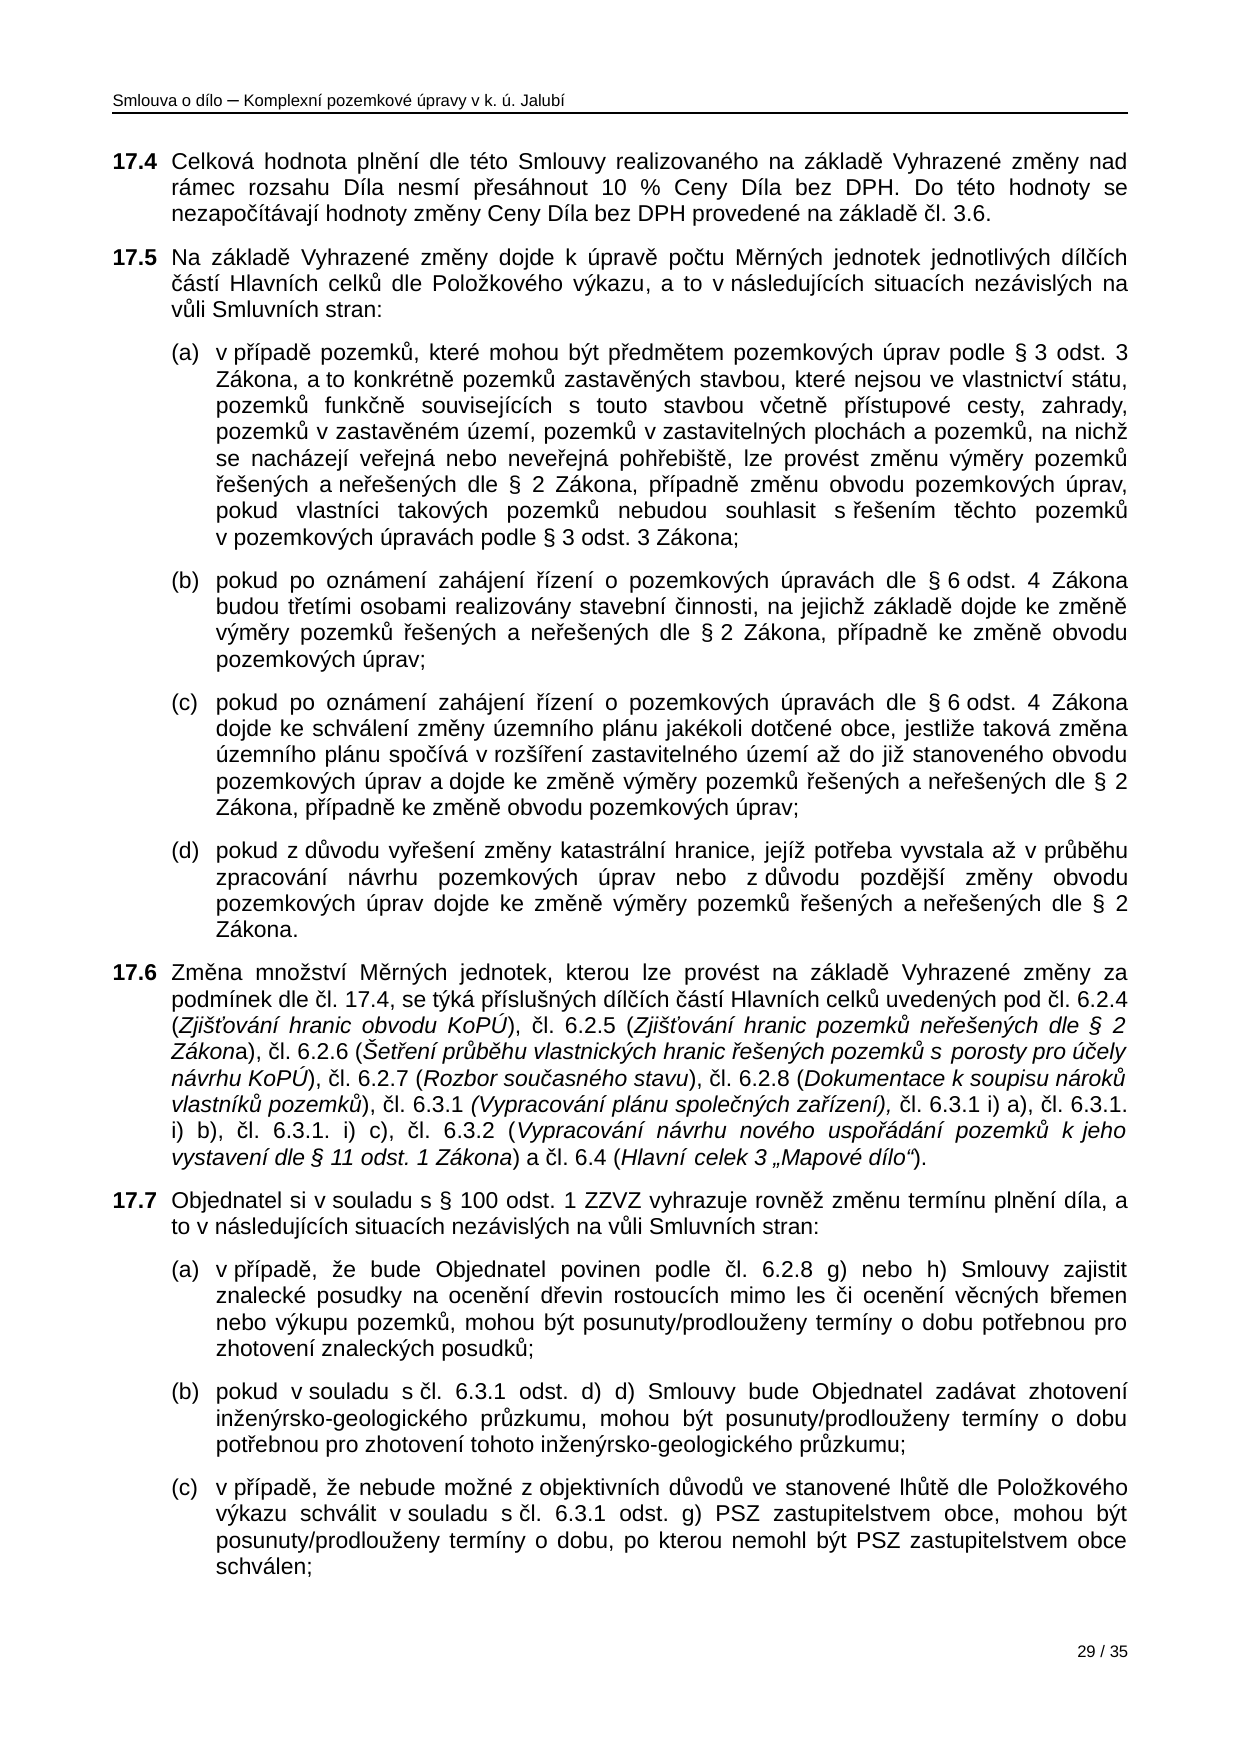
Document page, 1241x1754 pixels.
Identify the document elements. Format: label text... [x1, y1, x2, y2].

text Objednatel si v souladu s § 100 odst. 1 ZZVZ vyhrazuje rovněž změnu termínu plnění díla, a to v následujících situacích nezávislých na vůli Smluvních stran: [112, 1187, 1128, 1239]
list pokud z důvodu vyřešení změny katastrální hranice, jejíž potřeba vyvstala až v průběhu zpracování návrhu pozemkových úprav nebo z důvodu pozdější změny obvodu pozemkových úprav dojde ke změně výměry pozemků řešených a neřešených dle § 2 Zákona. [171, 837, 1128, 943]
list v případě pozemků, které mohou být předmětem pozemkových úprav podle § 3 odst. 3 Zákona, a to konkrétně pozemků zastavěných stavbou, které nejsou ve vlastnictví státu, pozemků funkčně souvisejících s touto stavbou včetně přístupové cesty, zahrady, pozemků v zastavěném území, pozemků v zastavitelných plochách a pozemků, na nichž se nacházejí veřejná nebo neveřejná pohřebiště, lze provést změnu výměry pozemků řešených a neřešených dle § 2 Zákona, případně změnu obvodu pozemkových úprav, pokud vlastníci takových pozemků nebudou souhlasit s řešením těchto pozemků v pozemkových úpravách podle § 3 odst. 3 Zákona; [171, 339, 1128, 550]
list pokud po oznámení zahájení řízení o pozemkových úpravách dle § 6 odst. 4 Zákona dojde ke schválení změny územního plánu jakékoli dotčené obce, jestliže taková změna územního plánu spočívá v rozšíření zastavitelného území až do již stanoveného obvodu pozemkových úprav a dojde ke změně výměry pozemků řešených a neřešených dle § 2 Zákona, případně ke změně obvodu pozemkových úprav; [171, 689, 1128, 821]
text Na základě Vyhrazené změny dojde k úpravě počtu Měrných jednotek jednotlivých dílčích částí Hlavních celků dle Položkového výkazu, a to v následujících situacích nezávislých na vůli Smluvních stran: [112, 243, 1128, 322]
list pokud po oznámení zahájení řízení o pozemkových úpravách dle § 6 odst. 4 Zákona budou třetími osobami realizovány stavební činnosti, na jejichž základě dojde ke změně výměry pozemků řešených a neřešených dle § 2 Zákona, případně ke změně obvodu pozemkových úprav; [171, 567, 1128, 672]
list v případě, že nebude možné z objektivních důvodů ve stanovené lhůtě dle Položkového výkazu schválit v souladu s čl. 6.3.1 odst. g) PSZ zastupitelstvem obce, mohou být posunuty/prodlouženy termíny o dobu, po kterou nemohl být PSZ zastupitelstvem obce schválen; [171, 1474, 1128, 1579]
text Celková hodnota plnění dle této Smlouvy realizovaného na základě Vyhrazené změny nad rámec rozsahu Díla nesmí přesáhnout 10 % Ceny Díla bez DPH. Do této hodnoty se nezapočítávají hodnoty změny Ceny Díla bez DPH provedené na základě čl. 3.6. [112, 148, 1128, 227]
list pokud v souladu s čl. 6.3.1 odst. d) Smlouvy bude Objednatel zadávat zhotovení inženýrsko-geologického průzkumu, mohou být posunuty/prodlouženy termíny o dobu potřebnou pro zhotovení tohoto inženýrsko-geologického průzkumu; [171, 1378, 1128, 1457]
text Změna množství Měrných jednotek, kterou lze provést na základě Vyhrazené změny za podmínek dle čl. 17.4, se týká příslušných dílčích částí Hlavních celků uvedených pod čl. 6.2.4 (Zjišťování hranic obvodu KoPÚ), čl. 6.2.5 (Zjišťování hranic pozemků neřešených dle § 2 Zákona), čl. 6.2.6 (Šetření průběhu vlastnických hranic řešených pozemků s porosty pro účely návrhu KoPÚ), čl. 6.2.7 (Rozbor současného stavu), čl. 6.2.8 (Dokumentace k soupisu nároků vlastníků pozemků), čl. 6.3.1 (Vypracování plánu společných zařízení), čl. 6.3.1 i) a), čl. 6.3.1. i) b), čl. 6.3.1. i) c), čl. 6.3.2 (Vypracování návrhu nového uspořádání pozemků k jeho vystavení dle § 11 odst. 1 Zákona) a čl. 6.4 (Hlavní celek 3 „Mapové dílo“). [112, 959, 1128, 1170]
list v případě, že bude Objednatel povinen podle čl. 6.2.8 g) nebo h) Smlouvy zajistit znalecké posudky na ocenění dřevin rostoucích mimo les či ocenění věcných břemen nebo výkupu pozemků, mohou být posunuty/prodlouženy termíny o dobu potřebnou pro zhotovení znaleckých posudků; [171, 1256, 1128, 1362]
